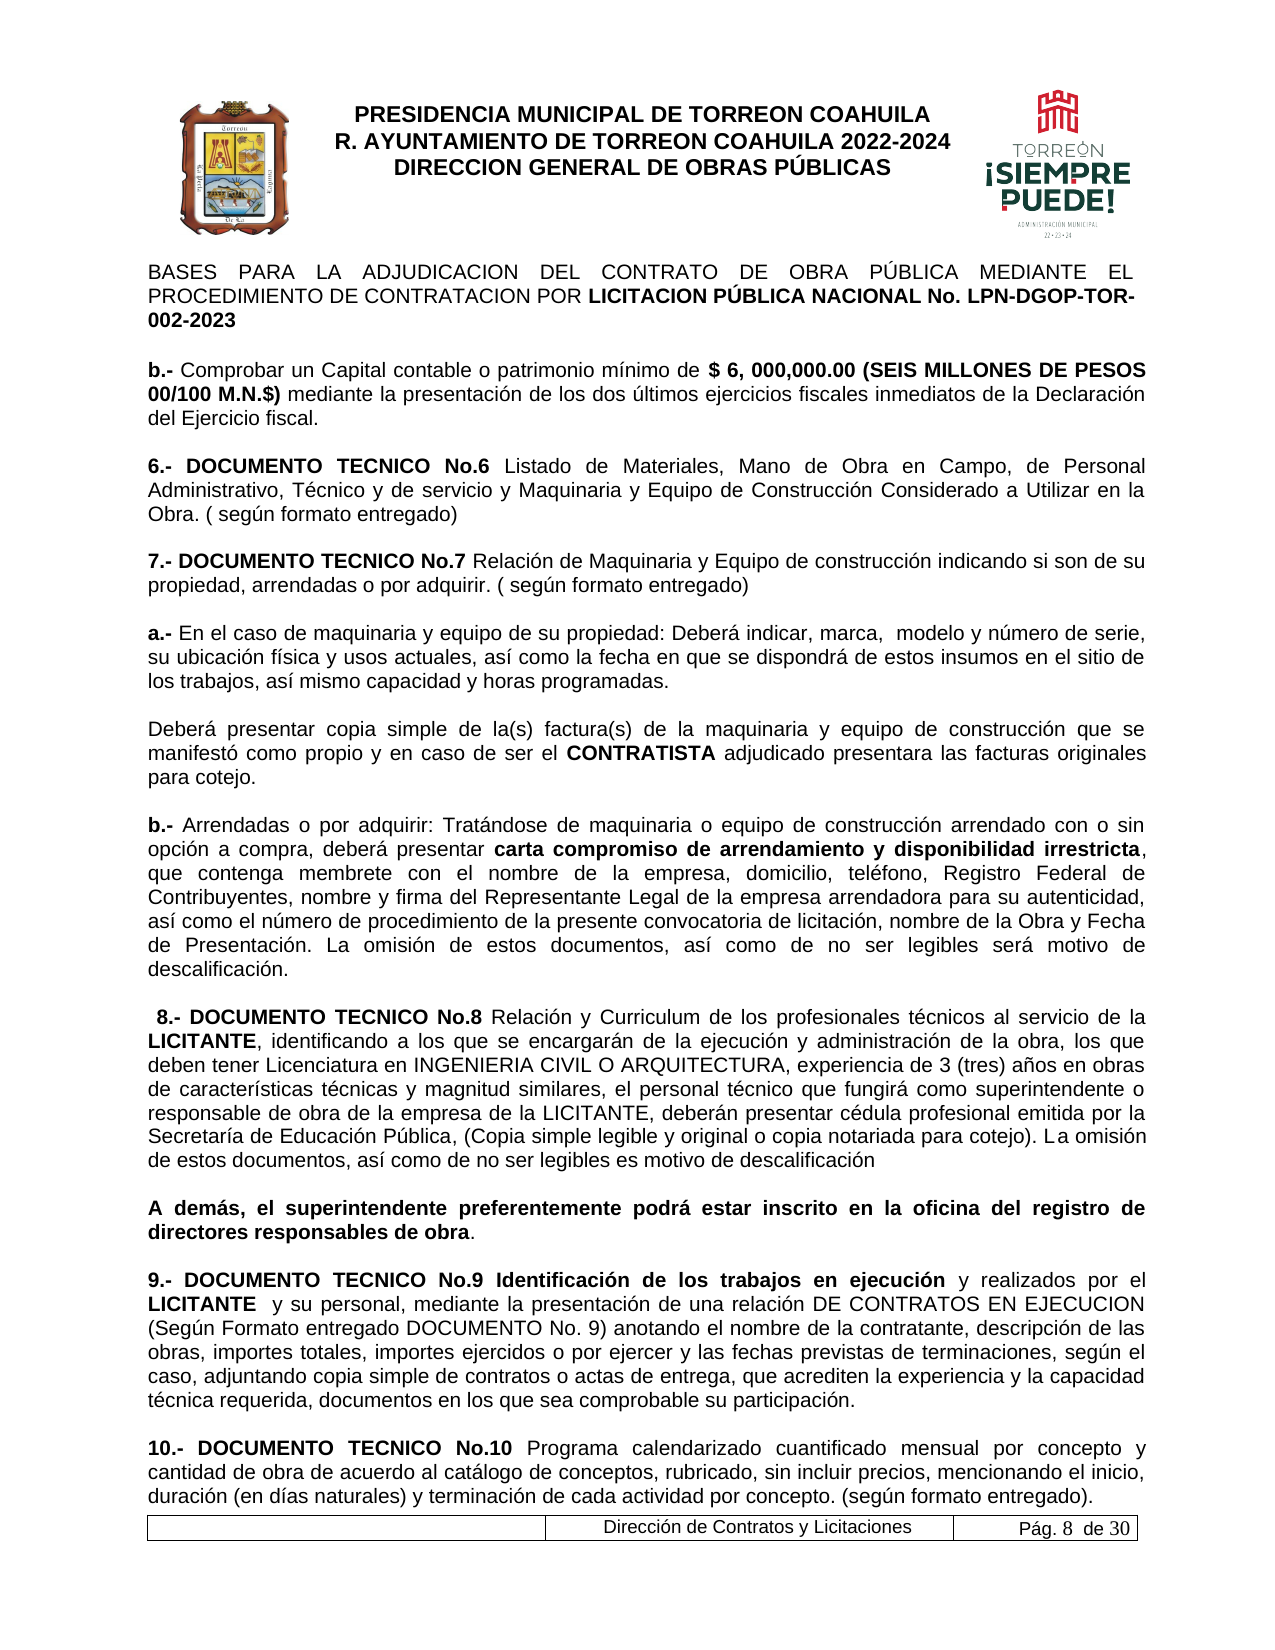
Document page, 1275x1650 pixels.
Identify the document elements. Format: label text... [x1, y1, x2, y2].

text 9.- DOCUMENTO TECNICO No.9 Identificación de los trabajos en ejecución y realizados por el LICITANTE y su personal, mediante la presentación de una relación DE CONTRATOS EN EJECUCION (Según Formato entregado DOCUMENTO No. 9) anotando el nombre de la contratante, descripción de las obras, importes totales, importes ejercidos o por ejercer y las fechas previstas de terminaciones, según el caso, adjuntando copia simple de contratos o actas de entrega, que acrediten la experiencia y la capacidad técnica requerida, documentos en los que sea comprobable su participación. [148, 1268, 1147, 1412]
text 10.- DOCUMENTO TECNICO No.10 Programa calendarizado cuantificado mensual por concepto y cantidad de obra de acuerdo al catálogo de conceptos, rubricado, sin incluir precios, mencionando el inicio, duración (en días naturales) y terminación de cada actividad por concepto. (según formato entregado). [148, 1436, 1147, 1508]
text b.- Comprobar un Capital contable o patrimonio mínimo de $ 6, 000,000.00 (SEIS MILLONES DE PESOS 00/100 M.N.$) mediante la presentación de los dos últimos ejercicios fiscales inmediatos de la Declaración del Ejercicio fiscal. [148, 358, 1147, 429]
text a.- En el caso de maquinaria y equipo de su propiedad: Deberá indicar, marca, modelo y número de serie, su ubicación física y usos actuales, así como la fecha en que se dispondrá de estos insumos en el sitio de los trabajos, así mismo capacidad y horas programadas. [148, 621, 1147, 693]
text 7.- DOCUMENTO TECNICO No.7 Relación de Maquinaria y Equipo de construcción indicando si son de su propiedad, arrendadas o por adquirir. ( según formato entregado) [148, 549, 1147, 597]
picture [946, 45, 1170, 282]
text 6.- DOCUMENTO TECNICO No.6 Listado de Materiales, Mano de Obra en Campo, de Personal Administrativo, Técnico y de servicio y Maquinaria y Equipo de Construcción Considerado a Utilizar en la Obra. ( según formato entregado) [148, 453, 1147, 525]
text b.- Arrendadas o por adquirir: Tratándose de maquinaria o equipo de construcción arrendado con o sin opción a compra, deberá presentar carta compromiso de arrendamiento y disponibilidad irrestricta, que contenga membrete con el nombre de la empresa, domicilio, teléfono, Registro Federal de Contribuyentes, nombre y firma del Representante Legal de la empresa arrendadora para su autenticidad, así como el número de procedimiento de la presente convocatoria de licitación, nombre de la Obra y Fecha de Presentación. La omisión de estos documentos, así como de no ser legibles será motivo de descalificación. [148, 813, 1147, 981]
picture [179, 101, 289, 235]
text Deberá presentar copia simple de la(s) factura(s) de la maquinaria y equipo de construcción que se manifestó como propio y en caso de ser el CONTRATISTA adjudicado presentara las facturas originales para cotejo. [148, 717, 1147, 789]
text A demás, el superintendente preferentemente podrá estar inscrito en la oficina del registro de directores responsables de obra. [148, 1196, 1147, 1244]
text 8.- DOCUMENTO TECNICO No.8 Relación y Curriculum de los profesionales técnicos al servicio de la LICITANTE, identificando a los que se encargarán de la ejecución y administración de la obra, los que deben tener Licenciatura en INGENIERIA CIVIL O ARQUITECTURA, experiencia de 3 (tres) años en obras de características técnicas y magnitud similares, el personal técnico que fungirá como superintendente o responsable de obra de la empresa de la LICITANTE, deberán presentar cédula profesional emitida por la Secretaría de Educación Pública, (Copia simple legible y original o copia notariada para cotejo). La omisión de estos documentos, así como de no ser legibles es motivo de descalificación [148, 1004, 1147, 1172]
